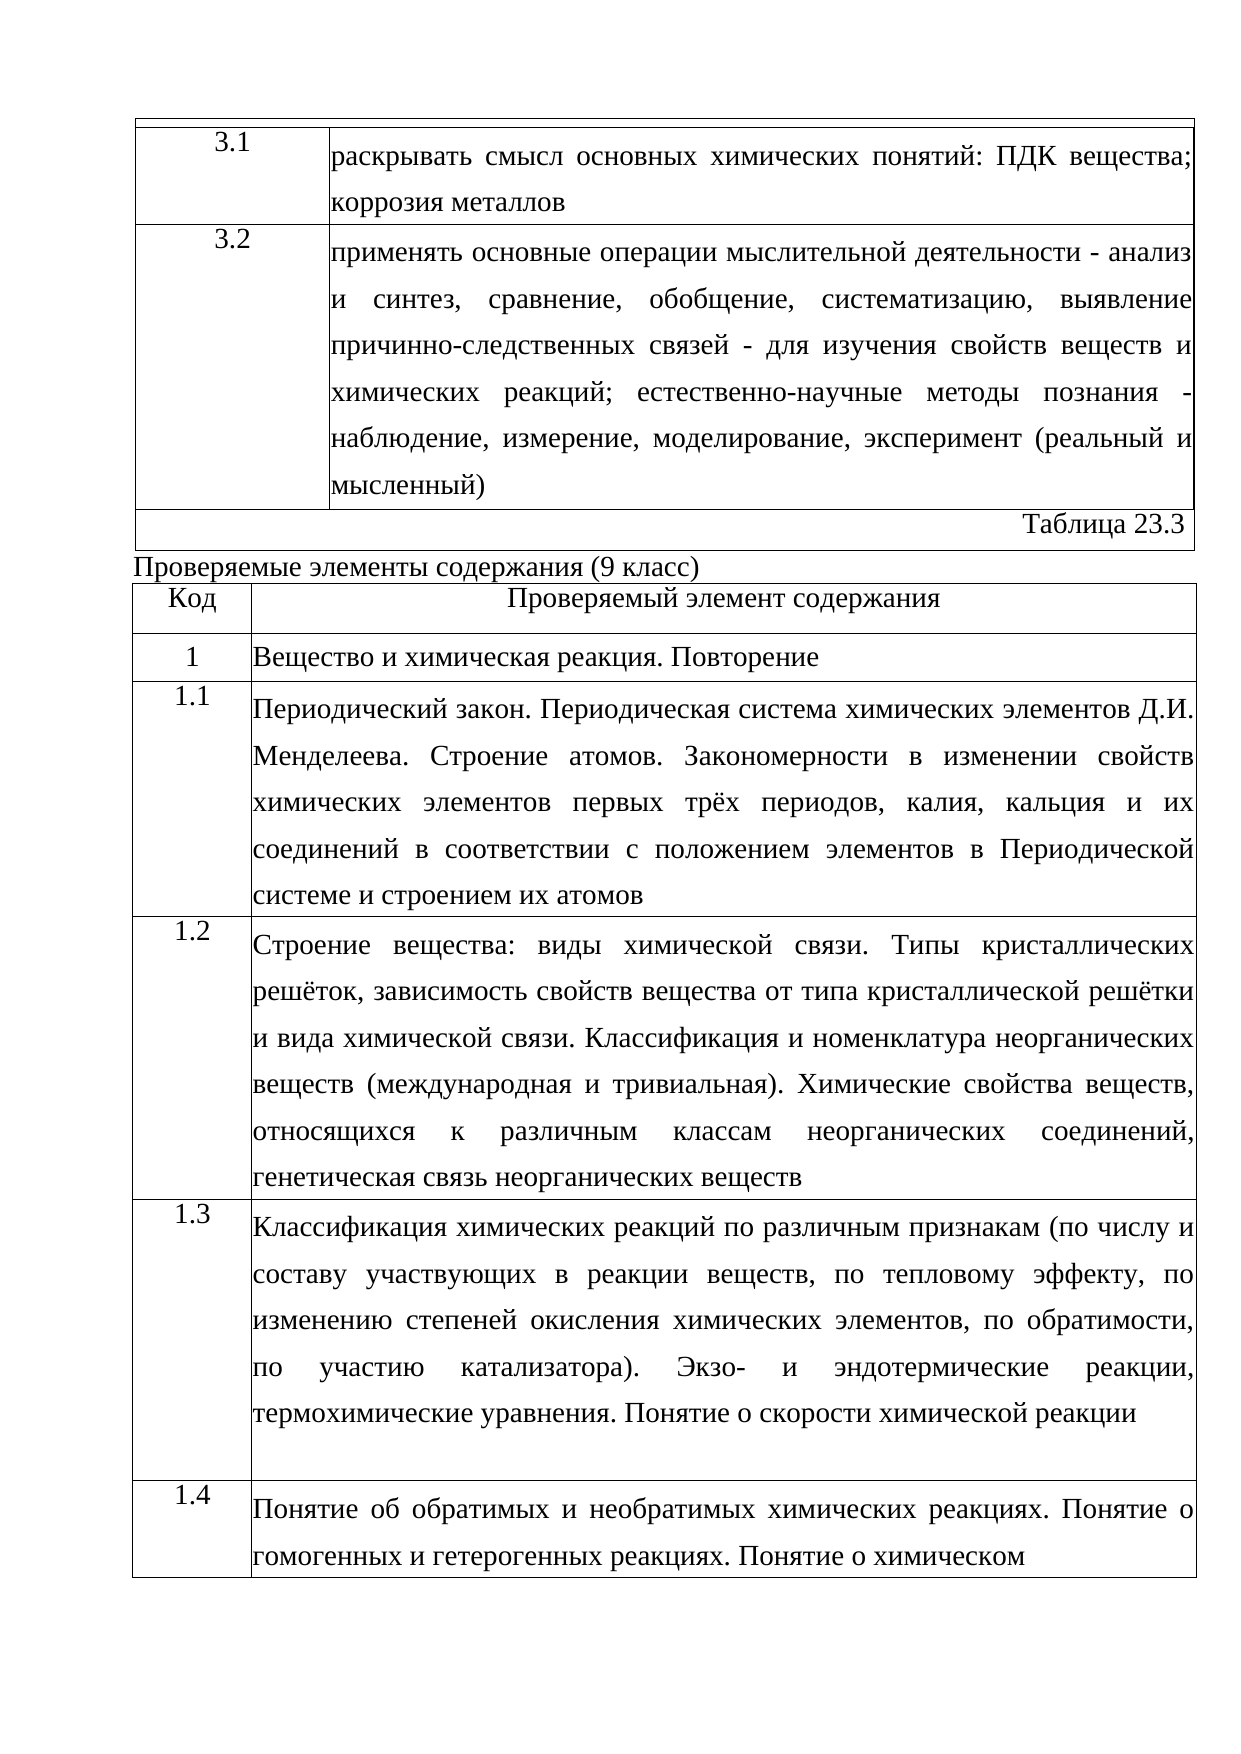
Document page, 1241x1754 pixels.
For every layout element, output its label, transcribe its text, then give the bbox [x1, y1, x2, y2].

table_header раскрывать смысл основных химических понятий: ПДК вещества; коррозия металлов [330, 128, 1193, 224]
table_cell Строение вещества: виды химической связи. Типы кристаллических решёток, зависимость свойств вещества от типа кристаллической решётки и вида химической связи. Классификация и номенклатура неорганических веществ (международная и тривиальная). Химические свойства веществ, относящихся к различным классам неорганических соединений, генетическая связь неорганических веществ [252, 917, 1196, 1199]
table_cell 1.3 [133, 1200, 251, 1480]
table_cell Понятие об обратимых и необратимых химических реакциях. Понятие о гомогенных и гетерогенных реакциях. Понятие о химическом [252, 1481, 1196, 1577]
table_cell 1.1 [133, 682, 251, 916]
text Проверяемые элементы содержания (9 класс) [133, 553, 1196, 583]
table_header Код [133, 584, 251, 633]
table_cell Периодический закон. Периодическая система химических элементов Д.И. Менделеева. Строение атомов. Закономерности в изменении свойств химических элементов первых трёх периодов, калия, кальция и их соединений в соответствии с положением элементов в Периодической системе и строением их атомов [252, 682, 1196, 916]
table_cell Вещество и химическая реакция. Повторение [252, 634, 1196, 681]
table_cell 1.2 [133, 917, 251, 1199]
text Таблица 23.3 [144, 510, 1185, 539]
table_cell Классификация химических реакций по различным признакам (по числу и составу участвующих в реакции веществ, по тепловому эффекту, по изменению степеней окисления химических элементов, по обратимости, по участию катализатора). Экзо- и эндотермические реакции, термохимические уравнения. Понятие о скорости химической реакции [252, 1200, 1196, 1480]
table_cell 1 [133, 634, 251, 681]
table_header 3.1 [136, 128, 329, 224]
table_cell 3.2 [136, 225, 329, 509]
table_cell 1.4 [133, 1481, 251, 1577]
table_header Проверяемый элемент содержания [252, 584, 1196, 633]
table_cell применять основные операции мыслительной деятельности - анализ и синтез, сравнение, обобщение, систематизацию, выявление причинно-следственных связей - для изучения свойств веществ и химических реакций; естественно-научные методы познания - наблюдение, измерение, моделирование, эксперимент (реальный и мысленный) [330, 225, 1193, 509]
